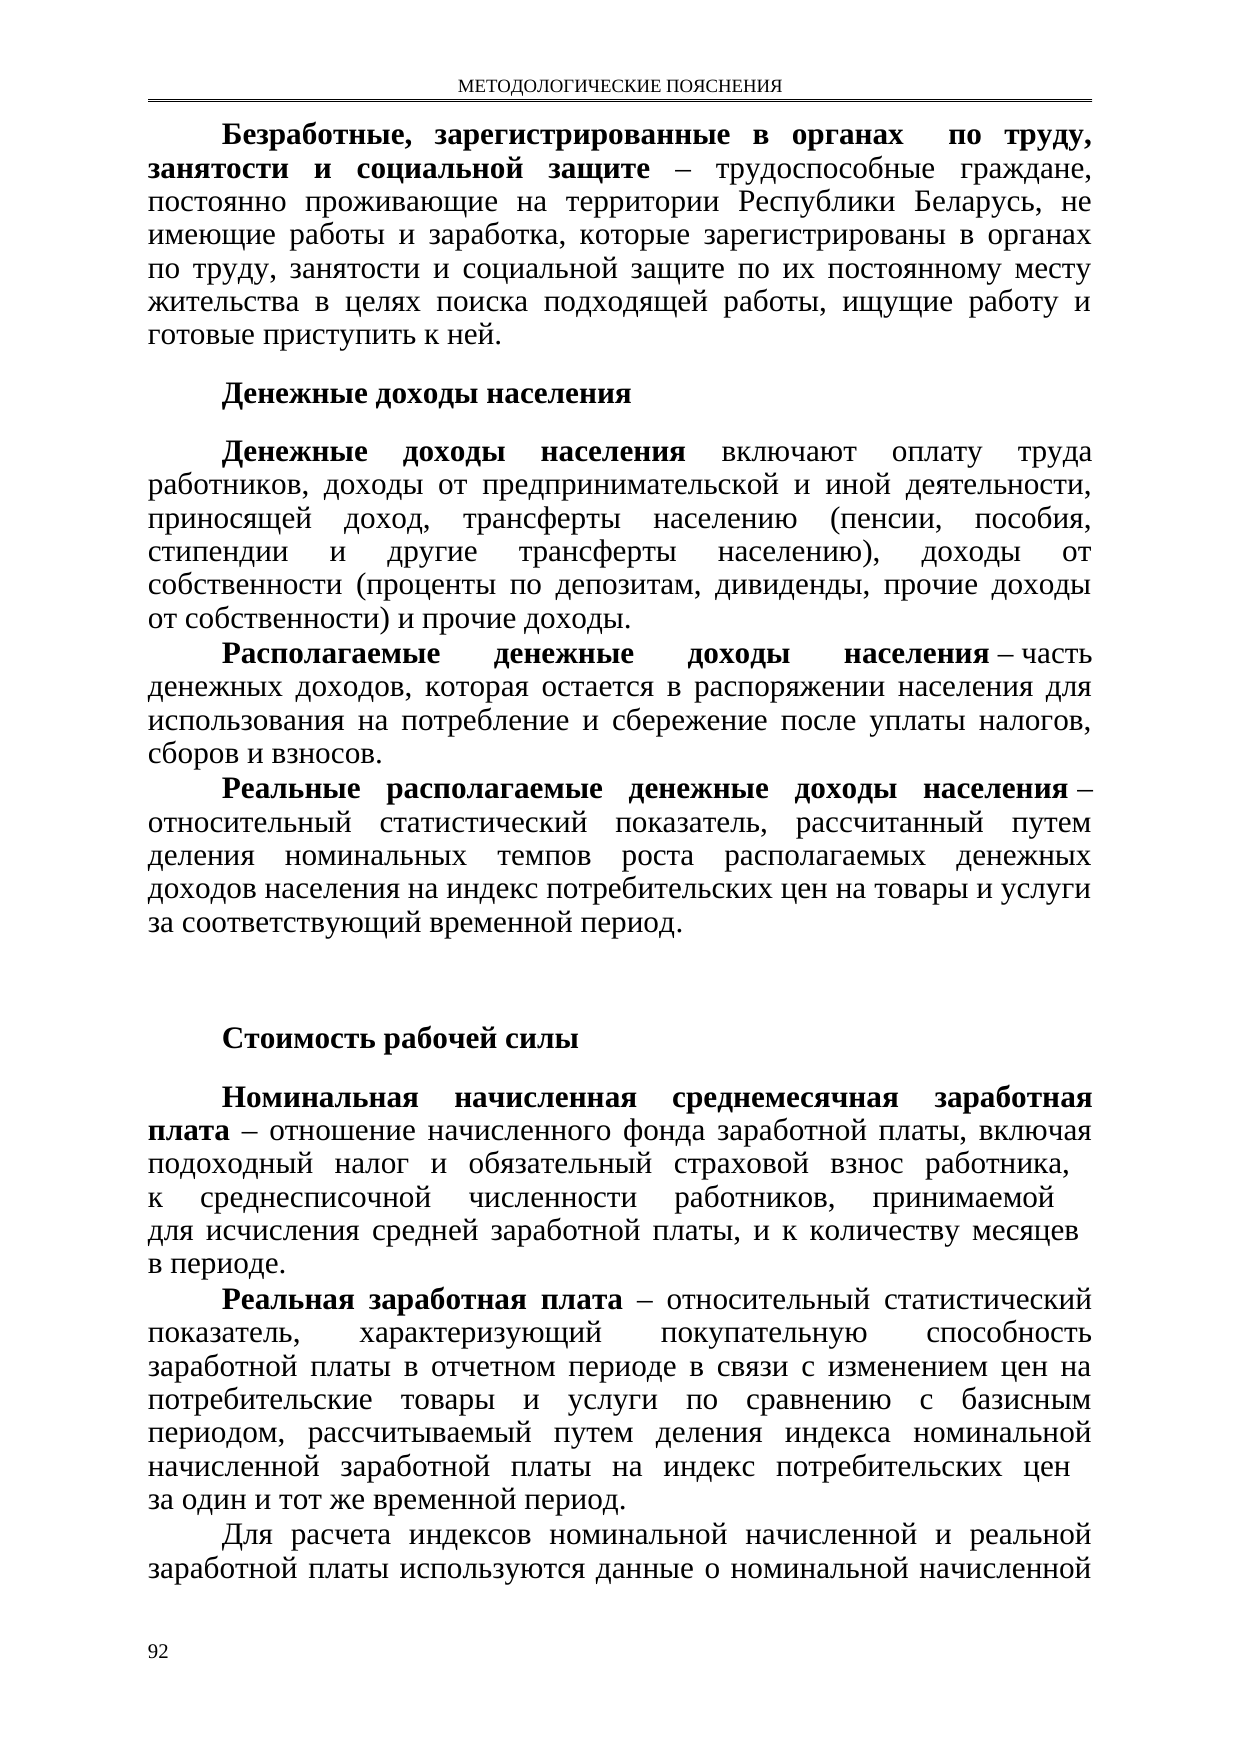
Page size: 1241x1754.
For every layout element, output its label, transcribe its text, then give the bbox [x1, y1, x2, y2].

text Располагаемые денежные доходы населения – часть денежных доходов, которая остается в распоряжении населения для использования на потребление и сбережение после уплаты налогов, сборов и взносов. [148, 637, 1092, 770]
text Безработные, зарегистрированные в органах по труду, занятости и социальной защите – трудоспособные граждане, постоянно проживающие на территории Республики Беларусь, не имеющие работы и заработка, которые зарегистрированы в органах по труду, занятости и социальной защите по их постоянному месту жительства в целях поиска подходящей работы, ищущие работу и готовые приступить к ней. [148, 118, 1092, 351]
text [148, 1518, 1092, 1585]
text Стоимость рабочей силы [148, 1022, 1092, 1056]
text Реальные располагаемые денежные доходы населения – относительный статистический показатель, рассчитанный путем деления номинальных темпов роста располагаемых денежных доходов населения на индекс потребительских цен на товары и услуги за соответствующий временной период. [148, 772, 1092, 939]
text Денежные доходы населения включают оплату труда работников, доходы от предпринимательской и иной деятельности, приносящей доход, трансферты населению (пенсии, пособия, стипендии и другие трансферты населению), доходы от собственности (проценты по депозитам, дивиденды, прочие доходы от собственности) и прочие доходы. [148, 435, 1092, 635]
text Денежные доходы населения [148, 376, 1092, 410]
text Реальная заработная плата – относительный статистический показатель, характеризующий покупательную способность заработной платы в отчетном периоде в связи с изменением цен на потребительские товары и услуги по сравнению с базисным периодом, рассчитываемый путем деления индекса номинальной начисленной заработной платы на индекс потребительских цен за один и тот же временной период. [148, 1283, 1092, 1516]
text Номинальная начисленная среднемесячная заработная плата – отношение начисленного фонда заработной платы, включая подоходный налог и обязательный страховой взнос работника, к среднесписочной численности работников, принимаемой для исчисления средней заработной платы, и к количеству месяцев в периоде. [148, 1081, 1092, 1281]
